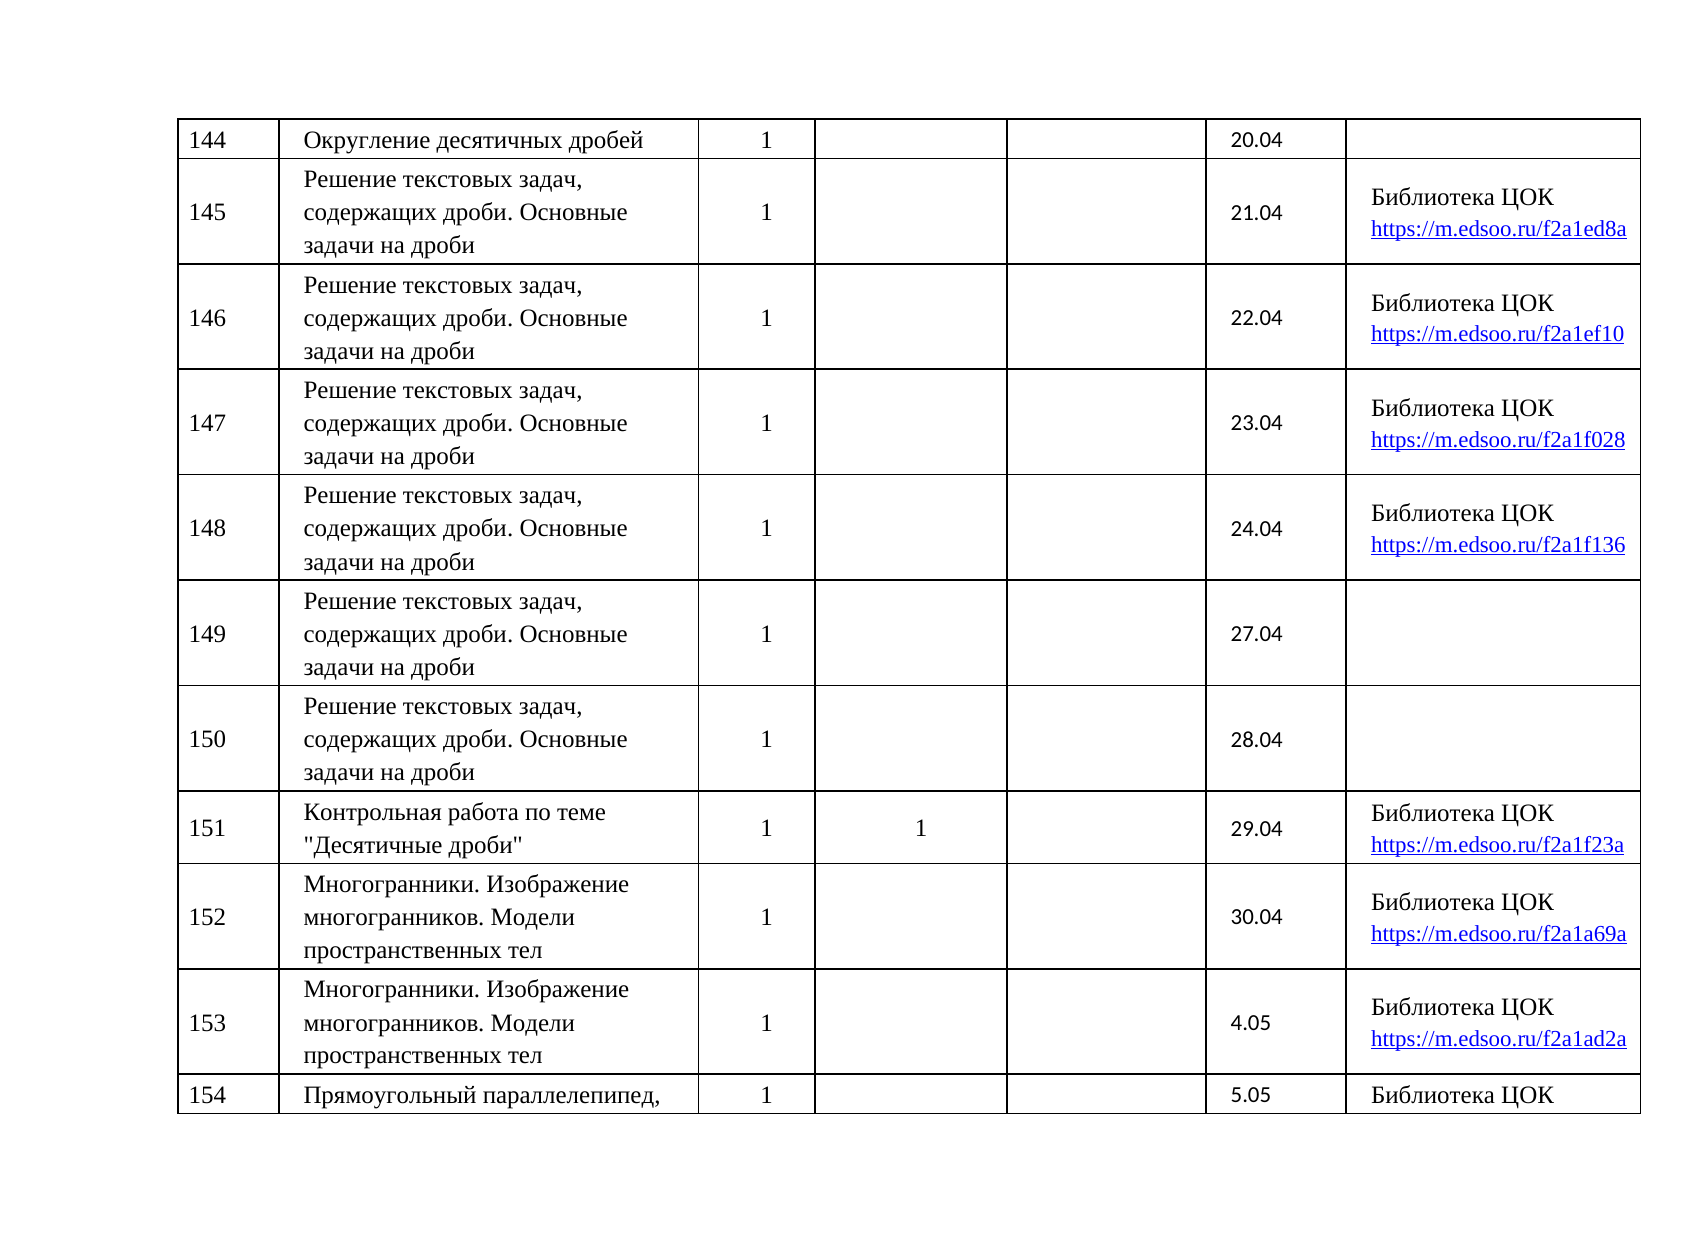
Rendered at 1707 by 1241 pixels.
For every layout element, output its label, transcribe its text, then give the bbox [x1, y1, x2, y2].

table_cell 1 [699, 159, 814, 263]
table_cell 30.04 [1207, 864, 1345, 968]
table_cell 5.05 [1207, 1075, 1345, 1113]
table_cell 147 [179, 370, 278, 474]
table_cell 144 [179, 120, 278, 157]
table_cell Библиотека ЦОК https://m.edsoo.ru/f2a1f136 [1347, 475, 1640, 579]
table_cell [1008, 1075, 1205, 1113]
table_cell Решение текстовых задач, содержащих дроби. Основные задачи на дроби [280, 370, 698, 474]
table_cell [816, 1075, 1006, 1113]
table_cell 150 [179, 686, 278, 790]
table_cell Многогранники. Изображение многогранников. Модели пространственных тел [280, 970, 698, 1073]
table_cell 1 [699, 686, 814, 790]
table_cell [1008, 792, 1205, 862]
table_cell [1347, 120, 1640, 157]
table_cell [1008, 475, 1205, 579]
table_cell Решение текстовых задач, содержащих дроби. Основные задачи на дроби [280, 159, 698, 263]
table_cell 1 [699, 120, 814, 157]
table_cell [1347, 1075, 1640, 1113]
table_cell [1347, 581, 1640, 684]
table_cell 1 [699, 475, 814, 579]
table_cell [816, 265, 1006, 368]
table_cell Решение текстовых задач, содержащих дроби. Основные задачи на дроби [280, 475, 698, 579]
table_cell [816, 970, 1006, 1073]
table_cell 24.04 [1207, 475, 1345, 579]
table_cell 149 [179, 581, 278, 684]
table_cell 1 [699, 864, 814, 968]
table_cell [816, 864, 1006, 968]
table_cell 23.04 [1207, 370, 1345, 474]
table_cell Библиотека ЦОК https://m.edsoo.ru/f2a1f23a [1347, 792, 1640, 862]
table_cell 151 [179, 792, 278, 862]
table_cell [1008, 864, 1205, 968]
table_cell 1 [699, 1075, 814, 1113]
table_cell [1008, 686, 1205, 790]
table_cell 22.04 [1207, 265, 1345, 368]
table_cell 1 [699, 792, 814, 862]
table_cell [816, 370, 1006, 474]
table_cell Библиотека ЦОК https://m.edsoo.ru/f2a1a69a [1347, 864, 1640, 968]
table_cell Решение текстовых задач, содержащих дроби. Основные задачи на дроби [280, 581, 698, 684]
table_cell 1 [699, 265, 814, 368]
table_cell 154 [179, 1075, 278, 1113]
table_cell [1008, 370, 1205, 474]
table_cell 145 [179, 159, 278, 263]
table_cell Решение текстовых задач, содержащих дроби. Основные задачи на дроби [280, 686, 698, 790]
table_cell [1008, 970, 1205, 1073]
table_cell Контрольная работа по теме "Десятичные дроби" [280, 792, 698, 862]
table_cell Библиотека ЦОК https://m.edsoo.ru/f2a1ef10 [1347, 265, 1640, 368]
table_cell 1 [699, 370, 814, 474]
table_cell [1008, 581, 1205, 684]
table_cell Библиотека ЦОК https://m.edsoo.ru/f2a1f028 [1347, 370, 1640, 474]
table_cell Библиотека ЦОК https://m.edsoo.ru/f2a1ad2a [1347, 970, 1640, 1073]
table_cell 1 [699, 581, 814, 684]
table_cell 28.04 [1207, 686, 1345, 790]
table_cell 148 [179, 475, 278, 579]
table_cell Многогранники. Изображение многогранников. Модели пространственных тел [280, 864, 698, 968]
table_cell [816, 120, 1006, 157]
table_cell Библиотека ЦОК https://m.edsoo.ru/f2a1ed8a [1347, 159, 1640, 263]
table_cell [816, 159, 1006, 263]
table_cell [1008, 120, 1205, 157]
table_cell 146 [179, 265, 278, 368]
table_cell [280, 1075, 698, 1113]
table_cell 21.04 [1207, 159, 1345, 263]
table_cell [816, 581, 1006, 684]
table_cell 27.04 [1207, 581, 1345, 684]
table_cell 4.05 [1207, 970, 1345, 1073]
table_cell [1008, 159, 1205, 263]
table_cell [816, 686, 1006, 790]
table_cell 152 [179, 864, 278, 968]
table_cell 20.04 [1207, 120, 1345, 157]
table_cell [280, 120, 698, 157]
table_cell 29.04 [1207, 792, 1345, 862]
table_cell [1008, 265, 1205, 368]
table_cell [1347, 686, 1640, 790]
table_cell 1 [699, 970, 814, 1073]
table_cell 1 [816, 792, 1006, 862]
table_cell [816, 475, 1006, 579]
table_cell Решение текстовых задач, содержащих дроби. Основные задачи на дроби [280, 265, 698, 368]
table_cell 153 [179, 970, 278, 1073]
